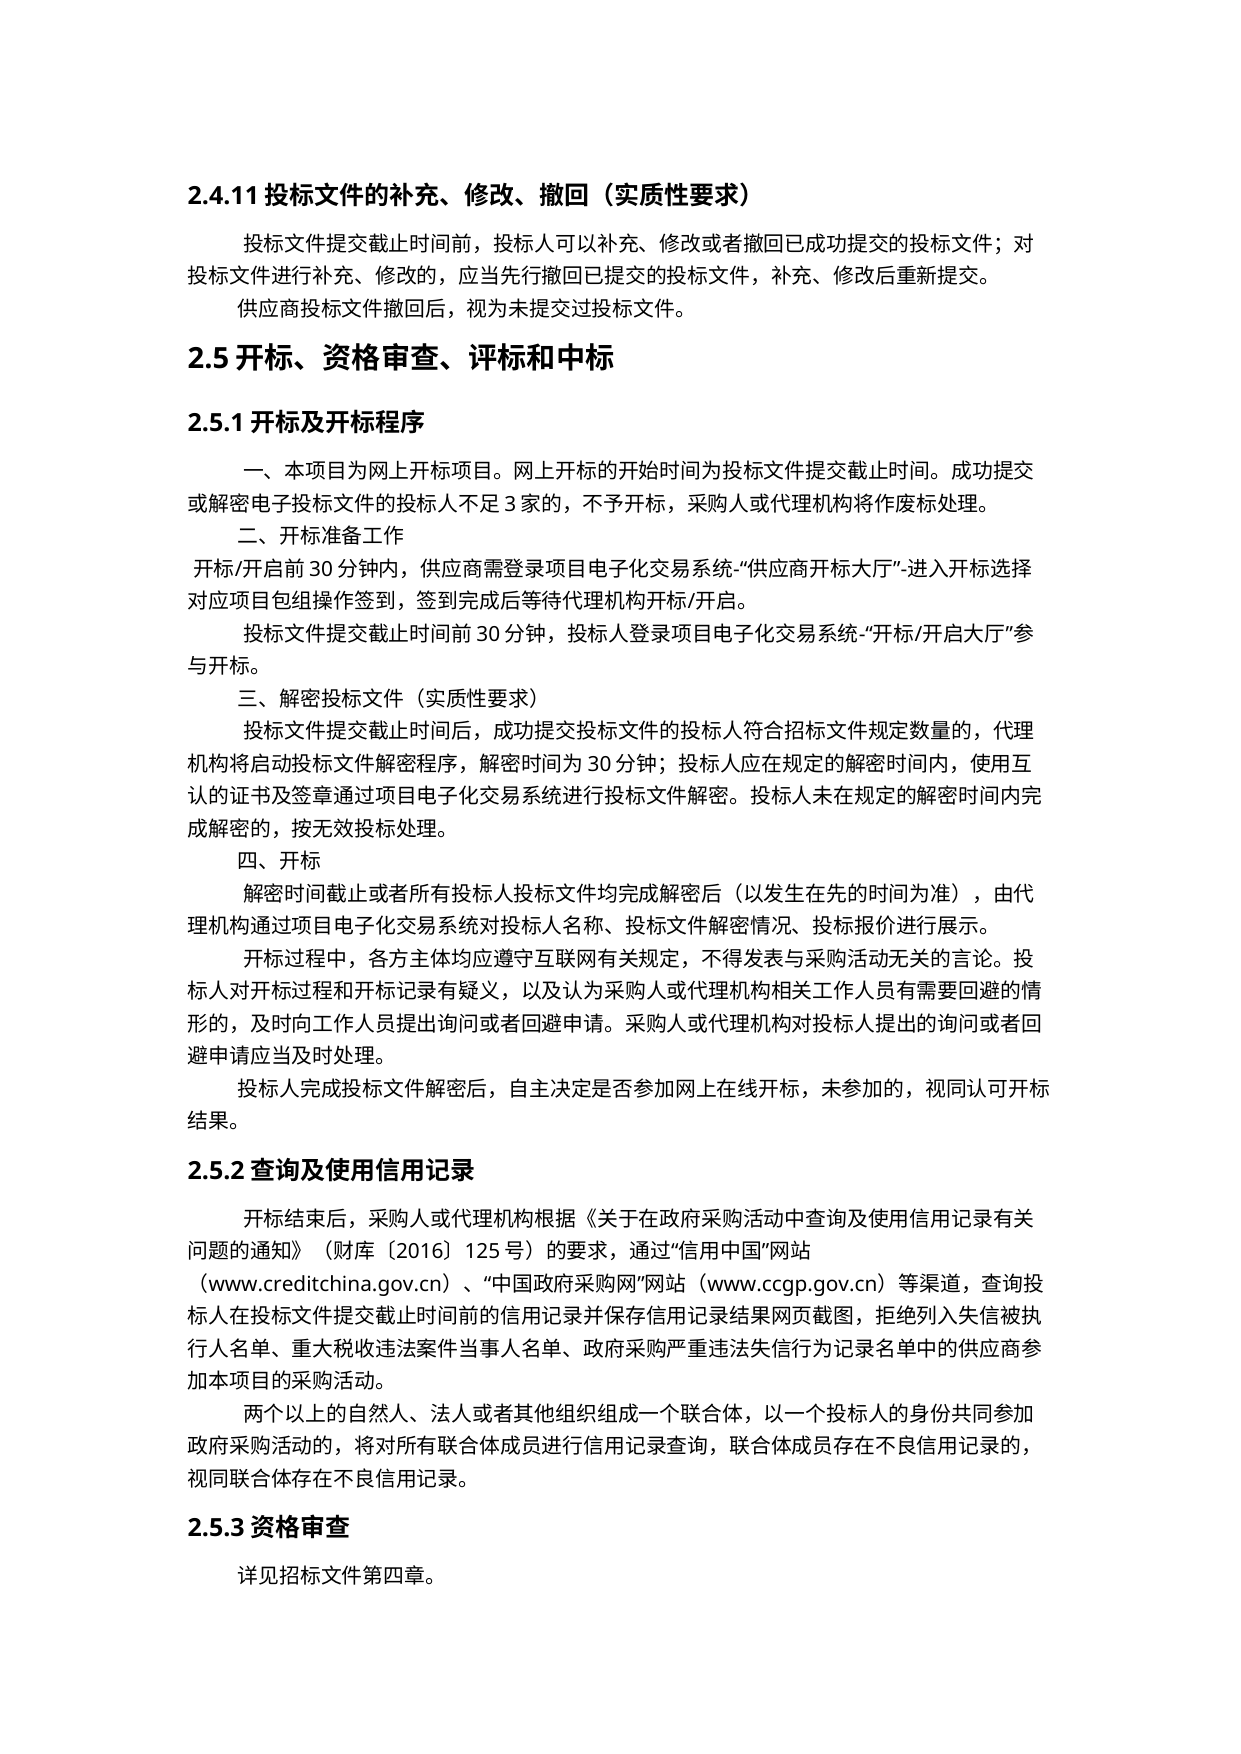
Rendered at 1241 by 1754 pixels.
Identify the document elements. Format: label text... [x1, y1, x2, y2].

text 开标/开启前30分钟内，供应商需登录项目电子化交易系统-“供应商开标大厅”-进入开标选择对应项目包组操作签到，签到完成后等待代理机构开标/开启。 [187, 552, 1053, 617]
text 投标文件提交截止时间后，成功提交投标文件的投标人符合招标文件规定数量的，代理机构将启动投标文件解密程序，解密时间为30分钟；投标人应在规定的解密时间内，使用互认的证书及签章通过项目电子化交易系统进行投标文件解密。投标人未在规定的解密时间内完成解密的，按无效投标处理。 [187, 714, 1053, 844]
text 四、开标 [187, 844, 1053, 877]
text 供应商投标文件撤回后，视为未提交过投标文件。 [187, 292, 1053, 324]
text 2.4.11投标文件的补充、修改、撤回（实质性要求） [187, 162, 1053, 227]
text 投标文件提交截止时间前30分钟，投标人登录项目电子化交易系统-“开标/开启大厅”参与开标。 [187, 617, 1053, 682]
text 2.5.2查询及使用信用记录 [187, 1137, 1053, 1202]
text 两个以上的自然人、法人或者其他组织组成一个联合体，以一个投标人的身份共同参加政府采购活动的，将对所有联合体成员进行信用记录查询，联合体成员存在不良信用记录的，视同联合体存在不良信用记录。 [187, 1397, 1053, 1494]
text 开标过程中，各方主体均应遵守互联网有关规定，不得发表与采购活动无关的言论。投标人对开标过程和开标记录有疑义，以及认为采购人或代理机构相关工作人员有需要回避的情形的，及时向工作人员提出询问或者回避申请。采购人或代理机构对投标人提出的询问或者回避申请应当及时处理。 [187, 942, 1053, 1072]
text 三、解密投标文件（实质性要求） [187, 682, 1053, 714]
text 二、开标准备工作 [187, 519, 1053, 552]
text 一、本项目为网上开标项目。网上开标的开始时间为投标文件提交截止时间。成功提交或解密电子投标文件的投标人不足3家的，不予开标，采购人或代理机构将作废标处理。 [187, 454, 1053, 519]
text 2.5.3资格审查 [187, 1494, 1053, 1559]
text 投标文件提交截止时间前，投标人可以补充、修改或者撤回已成功提交的投标文件；对投标文件进行补充、修改的，应当先行撤回已提交的投标文件，补充、修改后重新提交。 [187, 227, 1053, 292]
text 2.5.1开标及开标程序 [187, 389, 1053, 454]
text 投标人完成投标文件解密后，自主决定是否参加网上在线开标，未参加的，视同认可开标结果。 [187, 1072, 1053, 1137]
text 解密时间截止或者所有投标人投标文件均完成解密后（以发生在先的时间为准），由代理机构通过项目电子化交易系统对投标人名称、投标文件解密情况、投标报价进行展示。 [187, 877, 1053, 942]
text 开标结束后，采购人或代理机构根据《关于在政府采购活动中查询及使用信用记录有关问题的通知》（财库〔2016〕125号）的要求，通过“信用中国”网站（www.creditchina.gov.cn）、“中国政府采购网”网站（www.ccgp.gov.cn）等渠道，查询投标人在投标文件提交截止时间前的信用记录并保存信用记录结果网页截图，拒绝列入失信被执行人名单、重大税收违法案件当事人名单、政府采购严重违法失信行为记录名单中的供应商参加本项目的采购活动。 [187, 1202, 1053, 1397]
text 2.5开标、资格审查、评标和中标 [187, 324, 1053, 389]
text 详见招标文件第四章。 [187, 1559, 1053, 1592]
